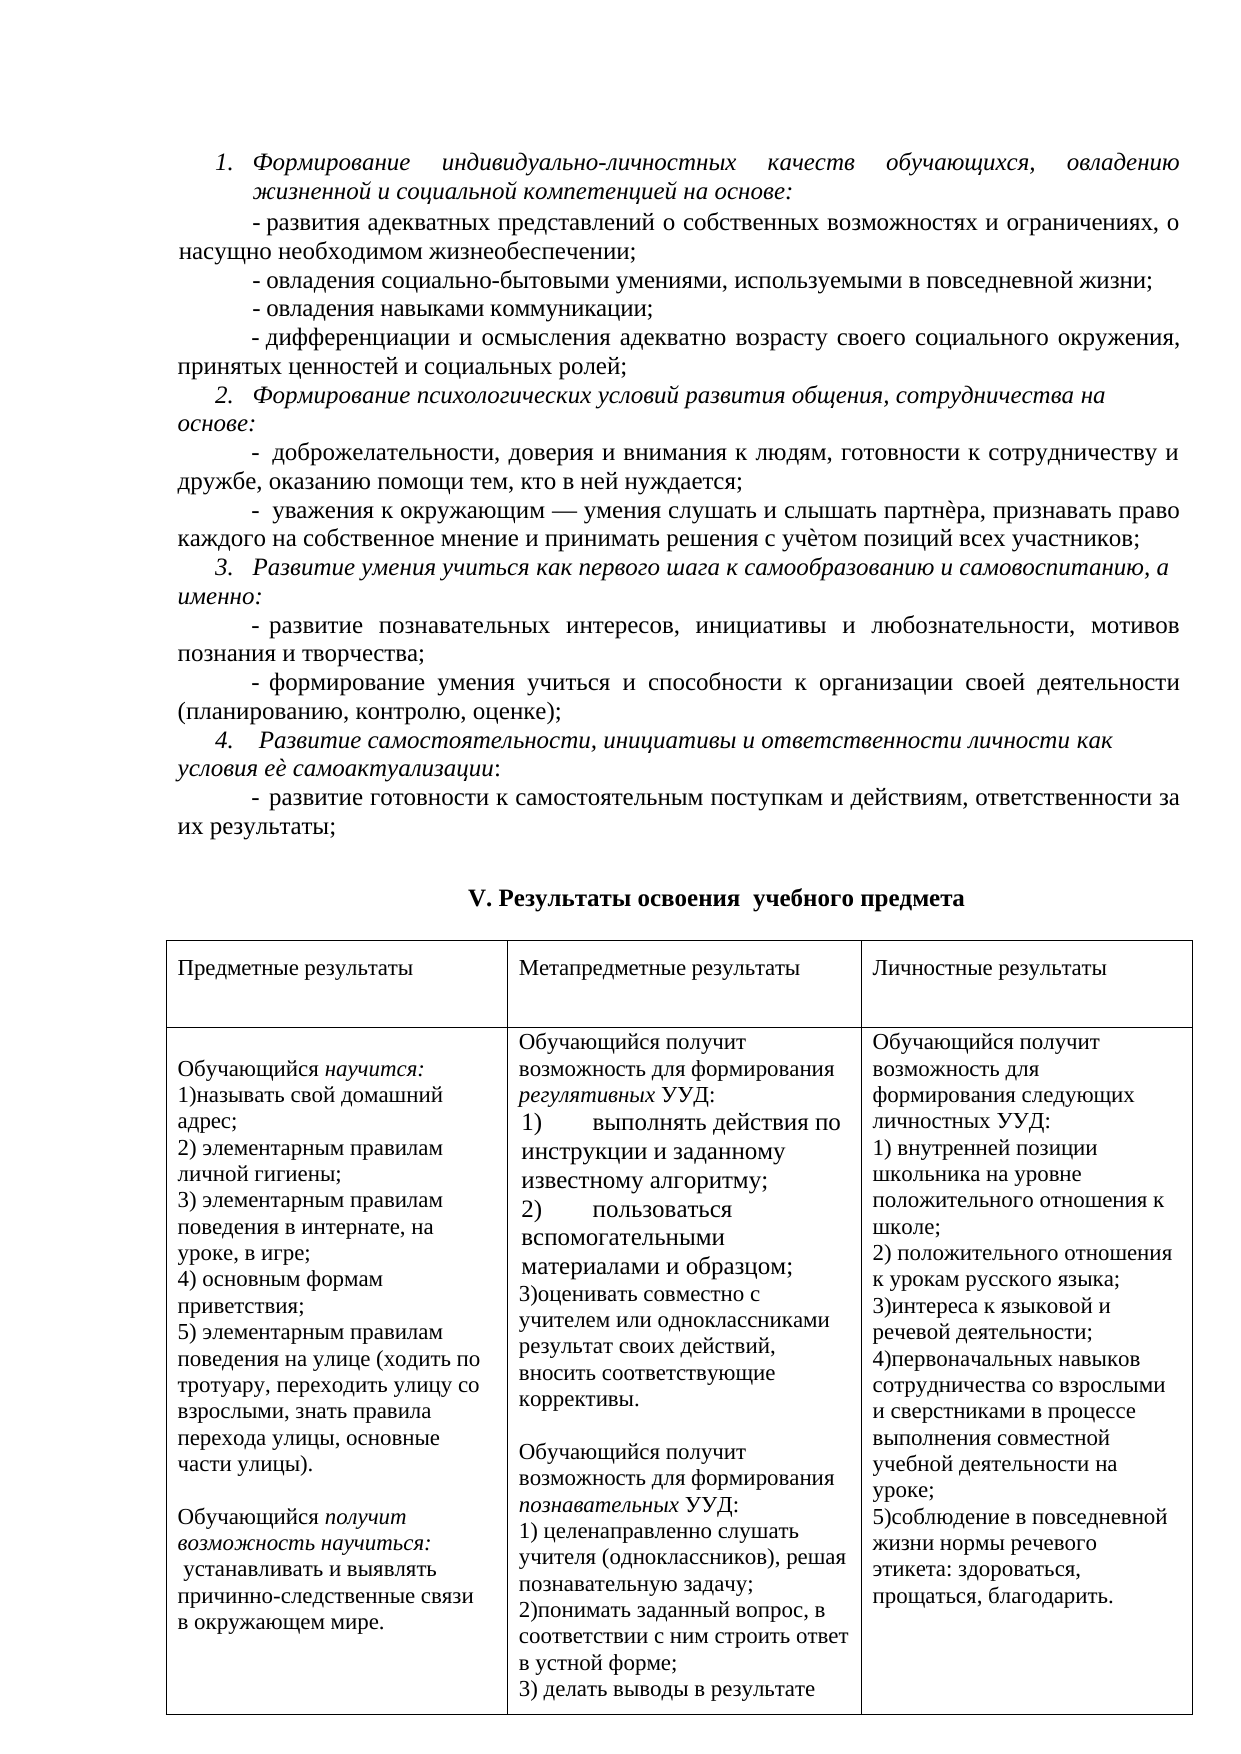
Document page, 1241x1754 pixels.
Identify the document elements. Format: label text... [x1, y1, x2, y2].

list уважения к окружающим — умения слушать и слышать партнѐра, признавать право каждого на собственное мнение и принимать решения с учѐтом позиций всех участников; [177, 495, 1180, 552]
table_header Личностные результаты [862, 941, 1192, 1027]
text основе: [177, 408, 1181, 437]
table_header Метапредметные результаты [508, 941, 861, 1027]
text именно: [177, 581, 1181, 610]
text условия еѐ самоактуализации: [177, 753, 1181, 782]
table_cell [508, 1028, 861, 1713]
list Формирование психологических условий развития общения, сотрудничества на [215, 380, 1181, 408]
list развития адекватных представлений о собственных возможностях и ограничениях, о насущно необходимом жизнеобеспечении; [178, 207, 1180, 265]
list Формирование индивидуально-личностных качеств обучающихся, овладению жизненной и социальной компетенцией на основе: [215, 147, 1180, 205]
list Развитие самостоятельности, инициативы и ответственности личности как [215, 725, 1181, 753]
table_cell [862, 1028, 1192, 1713]
list дифференциации и осмысления адекватно возрасту своего социального окружения, принятых ценностей и социальных ролей; [177, 322, 1181, 380]
list овладения навыками коммуникации; [252, 293, 1181, 322]
list развитие познавательных интересов, инициативы и любознательности, мотивов познания и творчества; [177, 610, 1181, 667]
table_header Предметные результаты [167, 941, 507, 1027]
list Развитие умения учиться как первого шага к самообразованию и самовоспитанию, а [215, 552, 1181, 581]
list развитие готовности к самостоятельным поступкам и действиям, ответственности за их результаты; [177, 782, 1181, 840]
list овладения социально-бытовыми умениями, используемыми в повседневной жизни; [252, 265, 1181, 293]
list доброжелательности, доверия и внимания к людям, готовности к сотрудничеству и дружбе, оказанию помощи тем, кто в ней нуждается; [177, 437, 1180, 495]
list формирование умения учиться и способности к организации своей деятельности (планированию, контролю, оценке); [177, 667, 1181, 725]
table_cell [167, 1028, 507, 1713]
text V. Pезультаты освоения учебного предмета [252, 883, 1181, 911]
